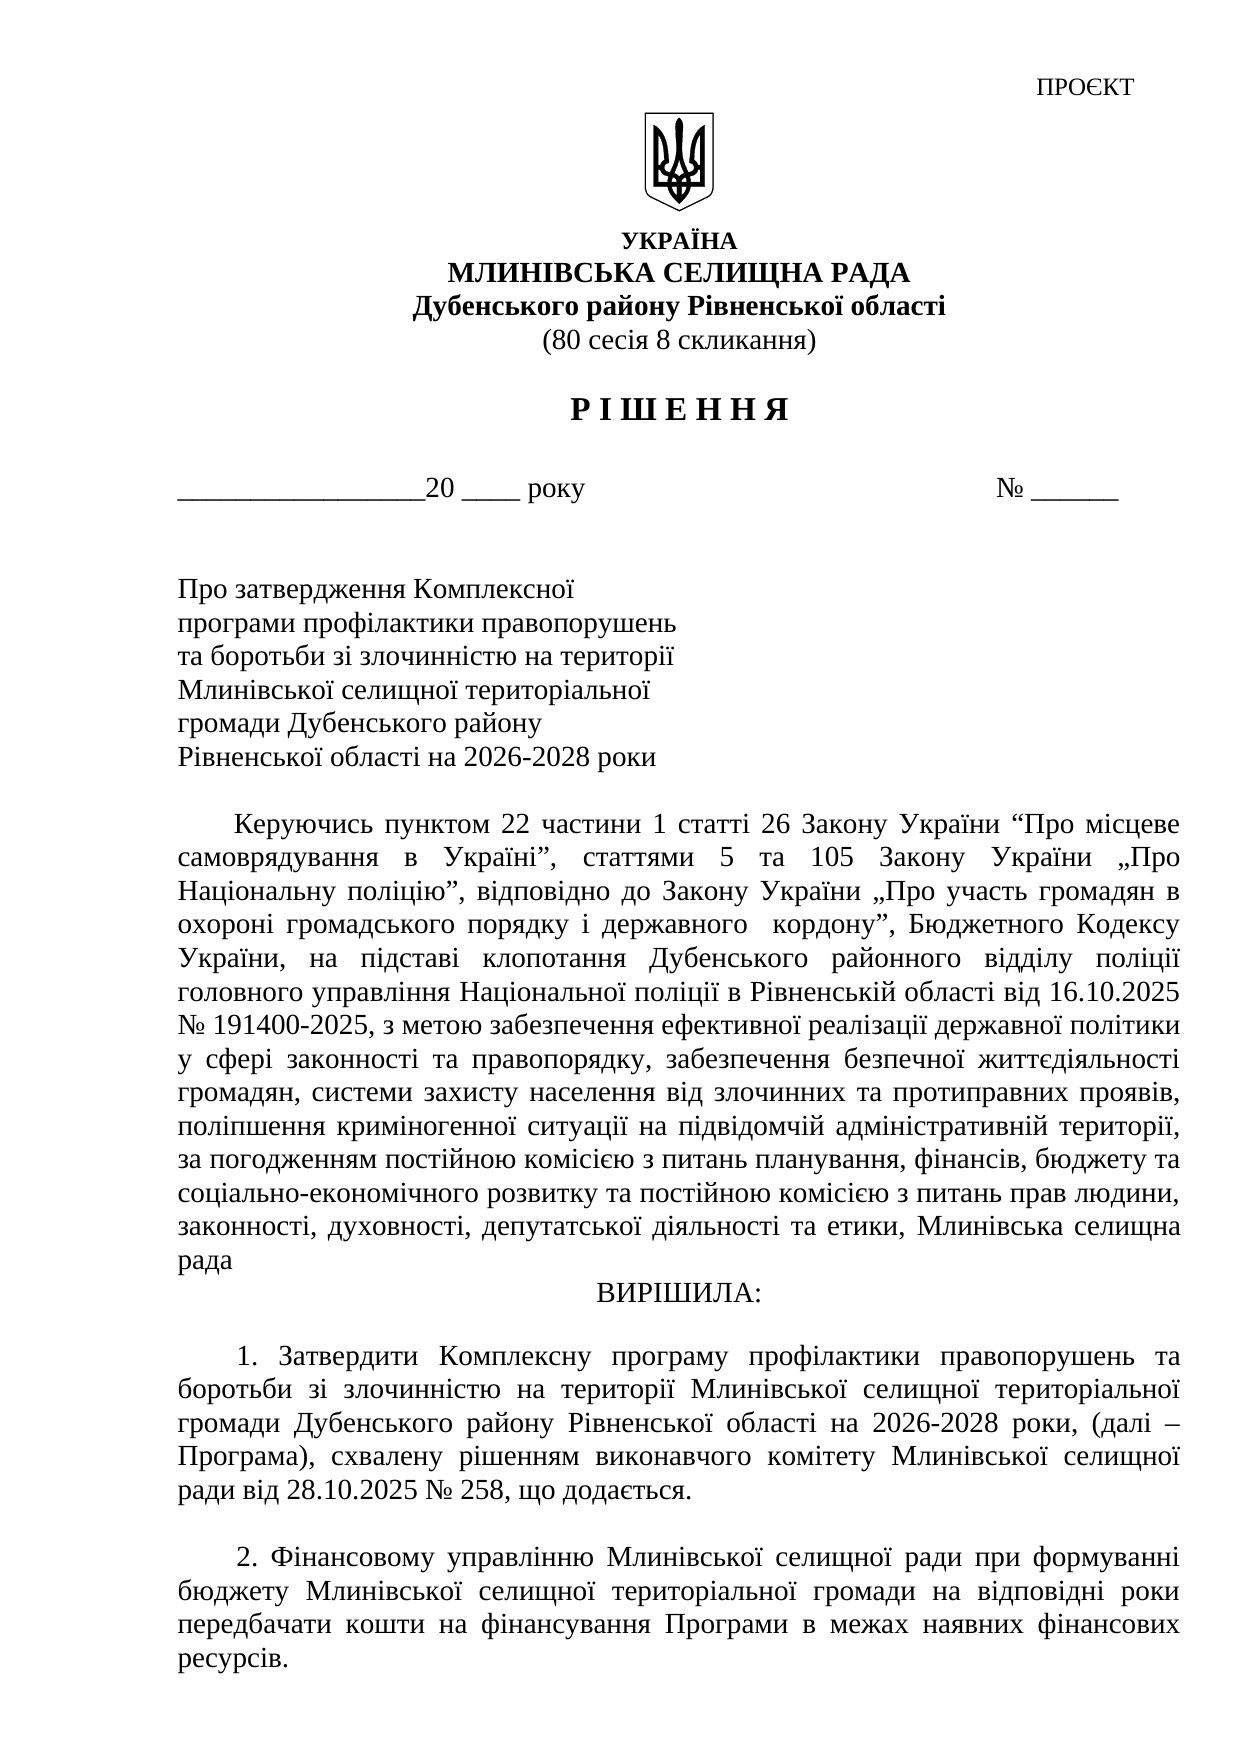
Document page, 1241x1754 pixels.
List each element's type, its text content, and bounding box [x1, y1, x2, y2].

text Керуючись пунктом 22 частини 1 статті 26 Закону України “Про місцеве самоврядування в Україні”, статтями 5 та 105 Закону України „Про Національну поліціюˮ, відповідно до Закону України „Про участь громадян в охороні громадського порядку і державного кордонуˮ, Бюджетного Кодексу України, на підставі клопотання Дубенського районного відділу поліції головного управління Національної поліції в Рівненській області від 16.10.2025 № 191400-2025, з метою забезпечення ефективної реалізації державної політики у сфері законності та правопорядку, забезпечення безпечної життєдіяльності громадян, системи захисту населення від злочинних та протиправних проявів, поліпшення криміногенної ситуації на підвідомчій адміністративній території, за погодженням постійною комісією з питань планування, фінансів, бюджету та соціально-економічного розвитку та постійною комісією з питань прав людини, законності, духовності, депутатської діяльності та етики, Млинівська селищна рада [177, 806, 1181, 1276]
text 1. Затвердити Комплексну програму профілактики правопорушень та боротьби зі злочинністю на території Млинівської селищної територіальної громади Дубенського району Рівненської області на 2026-2028 роки, (далі – Програма), схвалену рішенням виконавчого комітету Млинівської селищної ради від 28.10.2025 № 258, що додається. [177, 1338, 1181, 1506]
text Дубенського району Рівненської області [177, 288, 1181, 322]
text програми профілактики правопорушень [177, 605, 1181, 638]
text Млинівської селищної територіальної [177, 672, 1181, 705]
text Р І Ш Е Н Н Я [177, 389, 1181, 427]
text _________________20 ____ року № ______ [177, 471, 1181, 504]
text УКРАЇНА [177, 226, 1181, 255]
text ВИРІШИЛА: [177, 1276, 1181, 1309]
text (80 сесія 8 скликання) [177, 322, 1181, 356]
text 2. Фінансовому управлінню Млинівської селищної ради при формуванні бюджету Млинівської селищної територіальної громади на відповідні роки передбачати кошти на фінансування Програми в межах наявних фінансових ресурсів. [177, 1539, 1181, 1673]
text МЛИНІВСЬКА СЕЛИЩНА РАДА [177, 255, 1181, 288]
text Рівненської області на 2026-2028 роки [177, 739, 1181, 772]
text та боротьби зі злочинністю на території [177, 638, 1181, 672]
text громади Дубенського району [177, 705, 1181, 739]
text ПРОЄКТ [177, 72, 1181, 100]
text Про затвердження Комплексної [177, 571, 1181, 605]
